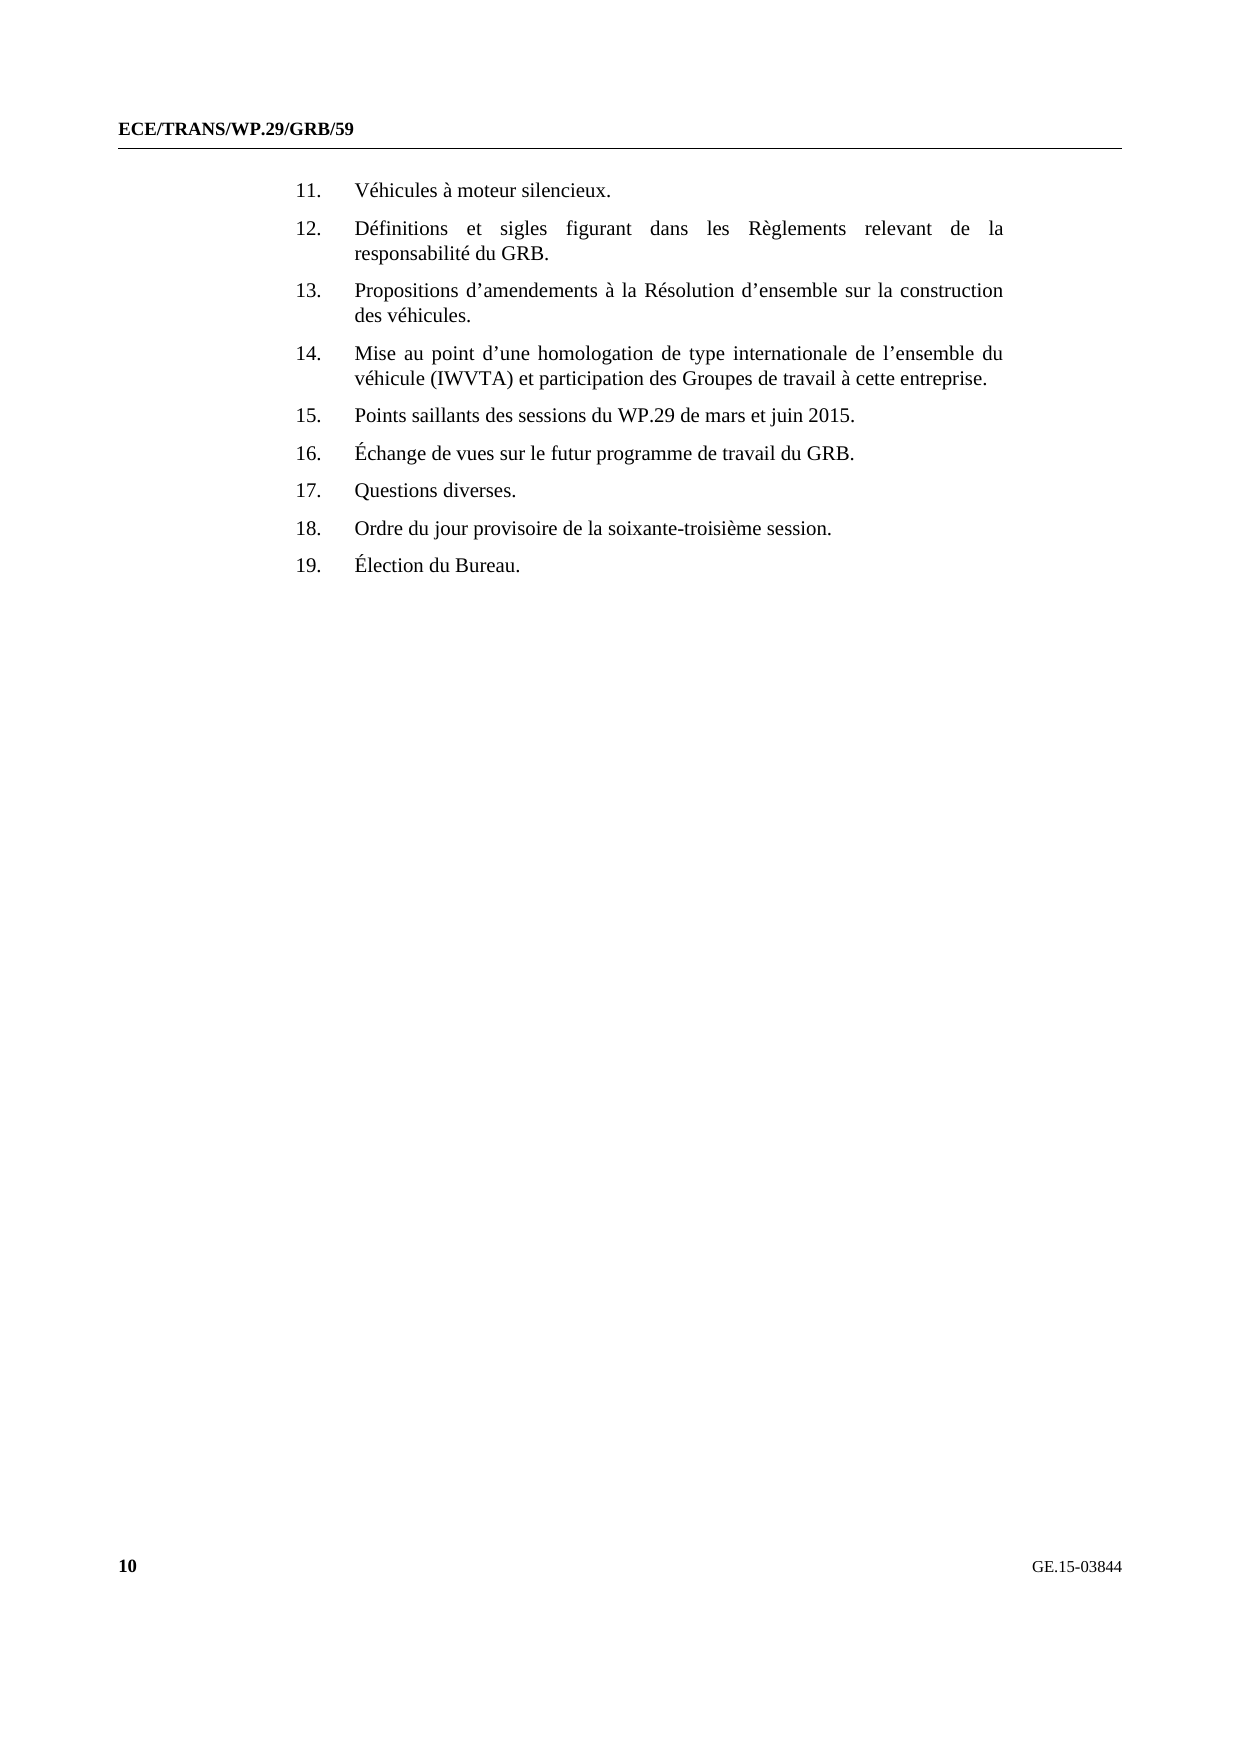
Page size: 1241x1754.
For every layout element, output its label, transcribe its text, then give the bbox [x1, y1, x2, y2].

text 19. Élection du Bureau. [295, 552, 1004, 577]
text 14. Mise au point d’une homologation de type internationale de l’ensemble du véhicule (IWVTA) et participation des Groupes de travail à cette entreprise. [295, 340, 1004, 390]
text 18. Ordre du jour provisoire de la soixante-troisième session. [295, 515, 1004, 540]
text 13. Propositions d’amendements à la Résolution d’ensemble sur la construction des véhicules. [295, 277, 1004, 327]
text 12. Définitions et sigles figurant dans les Règlements relevant de la responsabilité du GRB. [295, 215, 1004, 265]
text 11. Véhicules à moteur silencieux. [295, 177, 1004, 202]
text 16. Échange de vues sur le futur programme de travail du GRB. [295, 440, 1004, 465]
text 17. Questions diverses. [295, 477, 1004, 502]
text 15. Points saillants des sessions du WP.29 de mars et juin 2015. [295, 402, 1004, 427]
